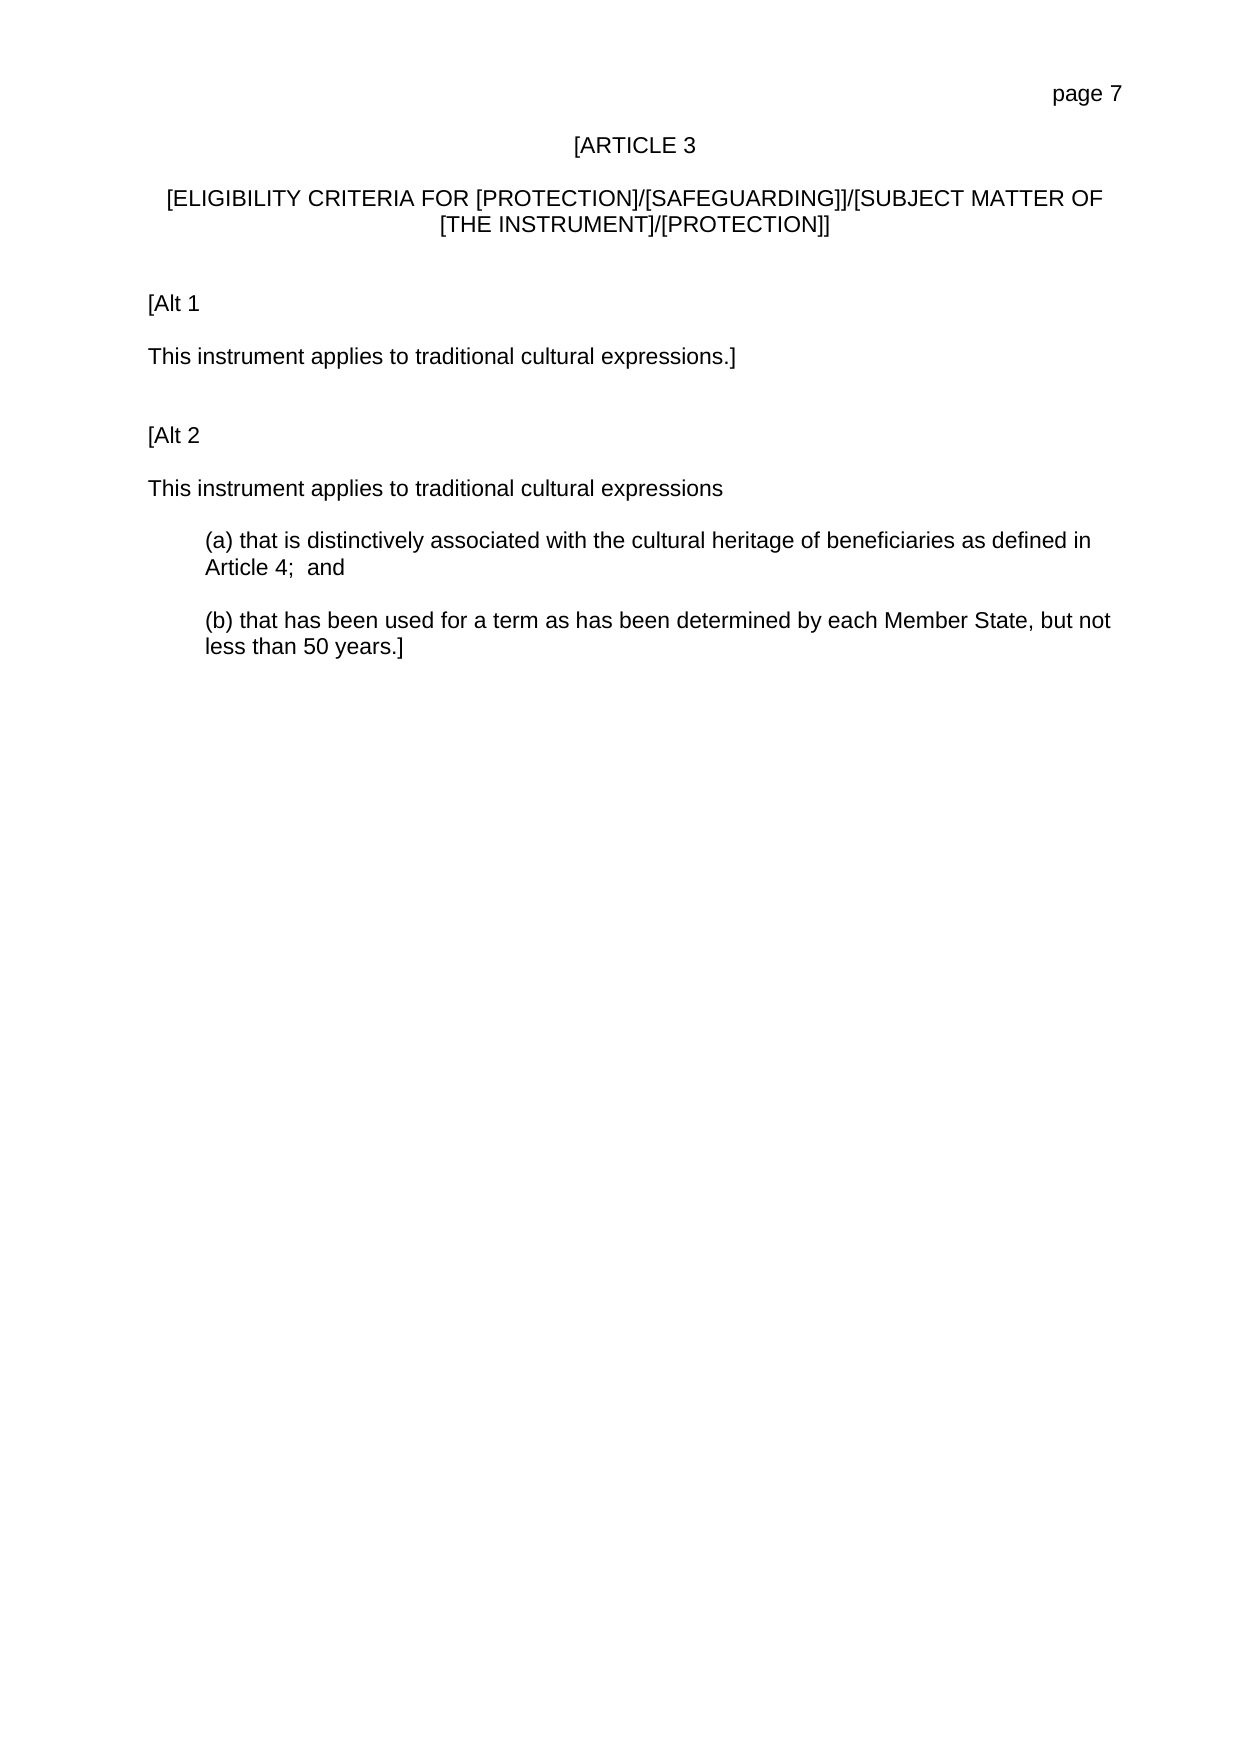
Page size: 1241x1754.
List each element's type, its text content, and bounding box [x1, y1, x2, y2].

text (b) that has been used for a term as has been determined by each Member State, but not less than 50 years.] [205, 607, 1122, 659]
text This instrument applies to traditional cultural expressions [148, 475, 1122, 501]
text (a) that is distinctively associated with the cultural heritage of beneficiaries as defined in Article 4; and [205, 527, 1122, 580]
text [Alt 1 [148, 290, 1122, 317]
text [Alt 2 [148, 422, 1122, 448]
text [ARTICLE 3 [148, 132, 1122, 158]
text [ELIGIBILITY CRITERIA FOR [PROTECTION]/[SAFEGUARDING]]/[SUBJECT MATTER OF [THE INSTRUMENT]/[PROTECTION]] [148, 185, 1122, 238]
text This instrument applies to traditional cultural expressions.] [148, 343, 1122, 369]
